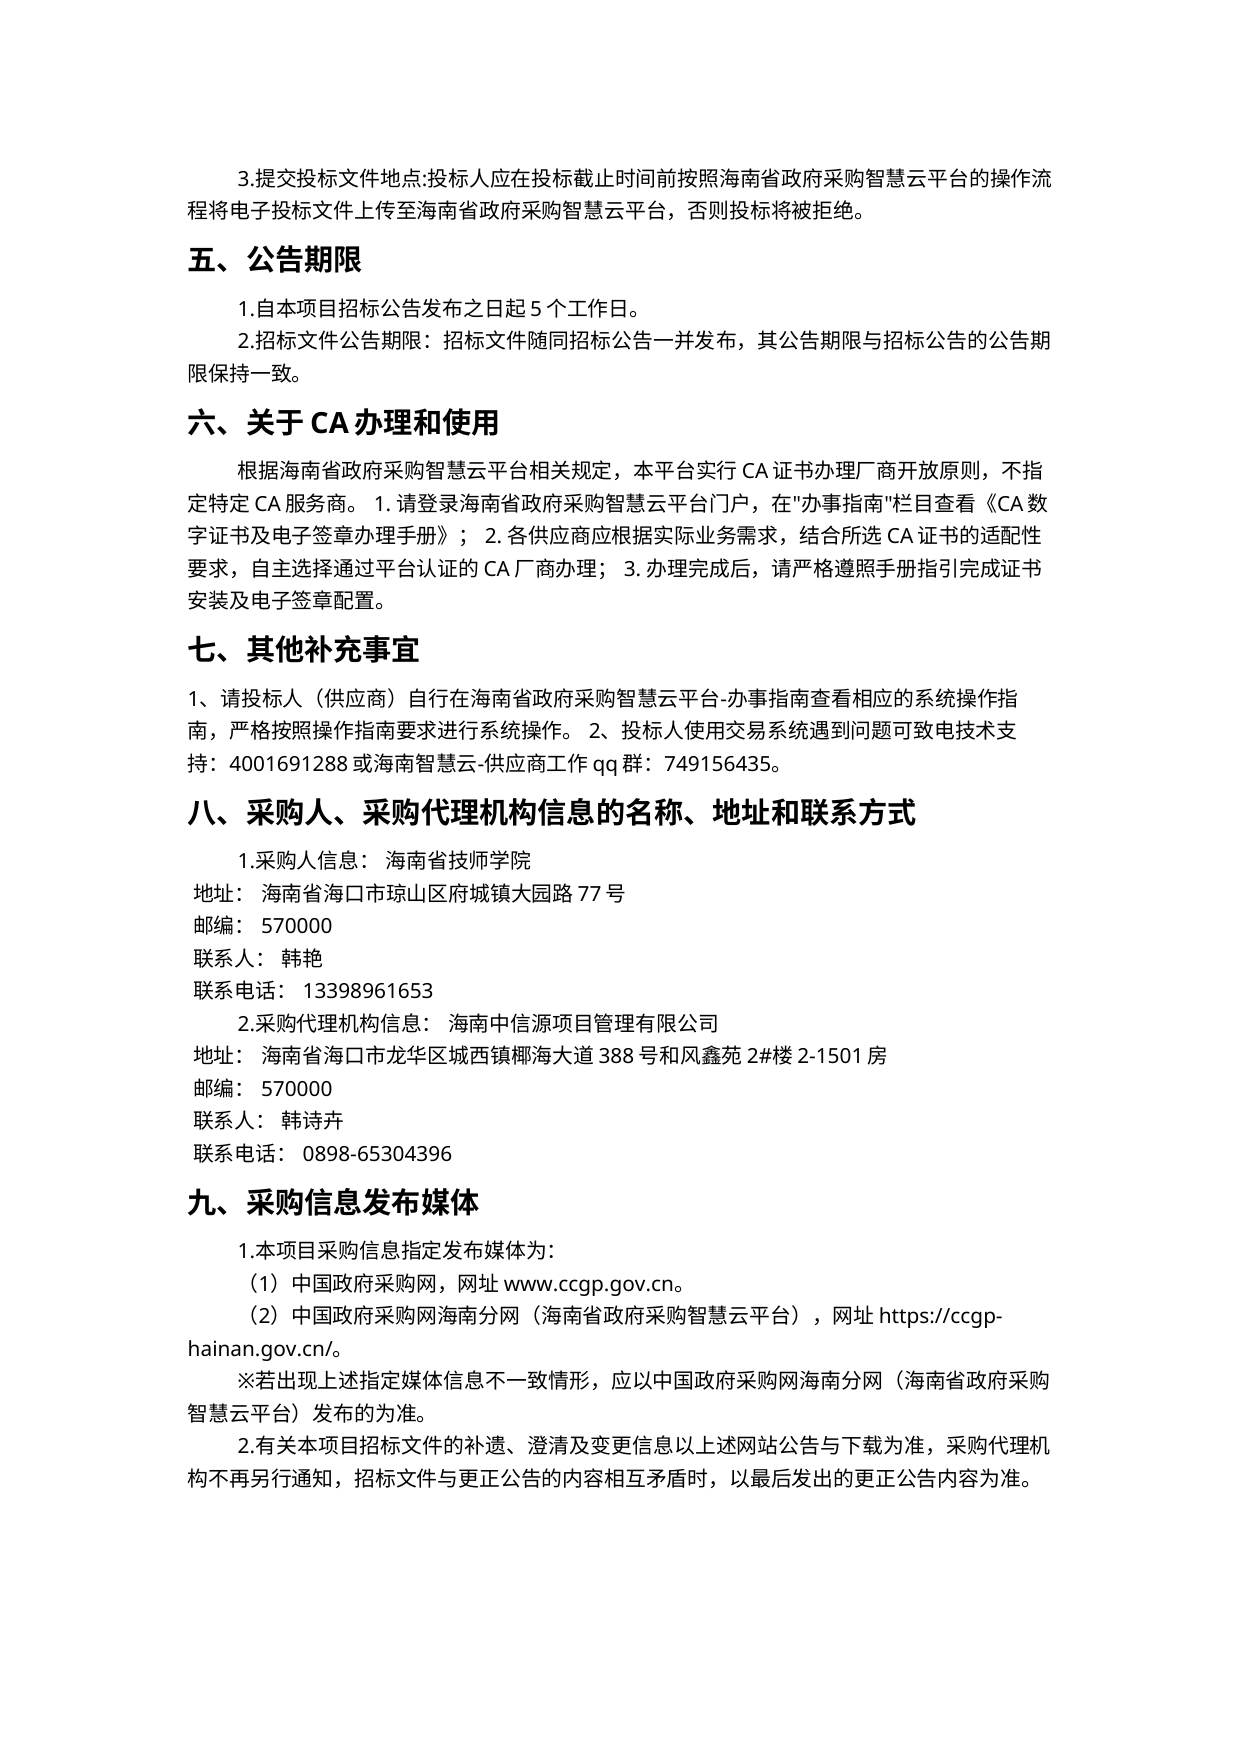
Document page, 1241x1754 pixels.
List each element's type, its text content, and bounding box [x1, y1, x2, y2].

text 七、其他补充事宜 [187, 617, 1053, 682]
text 九、采购信息发布媒体 [187, 1169, 1053, 1234]
text 联系人： 韩艳 [187, 942, 1053, 974]
text 邮编： 570000 [187, 1072, 1053, 1104]
text 六、关于CA办理和使用 [187, 389, 1053, 454]
text 1.自本项目招标公告发布之日起5个工作日。 [187, 292, 1053, 324]
text 联系电话： 13398961653 [187, 974, 1053, 1007]
text （1）中国政府采购网，网址www.ccgp.gov.cn。 [187, 1267, 1053, 1299]
text ※若出现上述指定媒体信息不一致情形，应以中国政府采购网海南分网（海南省政府采购智慧云平台）发布的为准。 [187, 1364, 1053, 1429]
text 联系人： 韩诗卉 [187, 1104, 1053, 1137]
text 1.采购人信息： 海南省技师学院 [187, 844, 1053, 877]
text 2.有关本项目招标文件的补遗、澄清及变更信息以上述网站公告与下载为准，采购代理机构不再另行通知，招标文件与更正公告的内容相互矛盾时，以最后发出的更正公告内容为准。 [187, 1429, 1053, 1494]
text 1.本项目采购信息指定发布媒体为： [187, 1234, 1053, 1267]
text 3.提交投标文件地点:投标人应在投标截止时间前按照海南省政府采购智慧云平台的操作流程将电子投标文件上传至海南省政府采购智慧云平台，否则投标将被拒绝。 [187, 162, 1053, 227]
text 2.招标文件公告期限：招标文件随同招标公告一并发布，其公告期限与招标公告的公告期限保持一致。 [187, 324, 1053, 389]
text 联系电话： 0898-65304396 [187, 1137, 1053, 1169]
text 2.采购代理机构信息： 海南中信源项目管理有限公司 [187, 1007, 1053, 1039]
text 地址： 海南省海口市龙华区城西镇椰海大道388号和风鑫苑2#楼2-1501房 [187, 1039, 1053, 1072]
text 邮编： 570000 [187, 909, 1053, 942]
text 地址： 海南省海口市琼山区府城镇大园路77号 [187, 877, 1053, 909]
text 五、公告期限 [187, 227, 1053, 292]
text 八、采购人、采购代理机构信息的名称、地址和联系方式 [187, 779, 1053, 844]
text 1、请投标人（供应商）自行在海南省政府采购智慧云平台-办事指南查看相应的系统操作指南，严格按照操作指南要求进行系统操作。 2、投标人使用交易系统遇到问题可致电技术支持：4001691288或海南智慧云-供应商工作qq群：749156435。 [187, 682, 1053, 779]
text 根据海南省政府采购智慧云平台相关规定，本平台实行CA证书办理厂商开放原则，不指定特定CA服务商。 1. 请登录海南省政府采购智慧云平台门户，在"办事指南"栏目查看《CA数字证书及电子签章办理手册》； 2. 各供应商应根据实际业务需求，结合所选CA证书的适配性要求，自主选择通过平台认证的CA厂商办理； 3. 办理完成后，请严格遵照手册指引完成证书安装及电子签章配置。 [187, 454, 1053, 617]
text （2）中国政府采购网海南分网（海南省政府采购智慧云平台），网址https://ccgp-hainan.gov.cn/。 [187, 1299, 1053, 1364]
